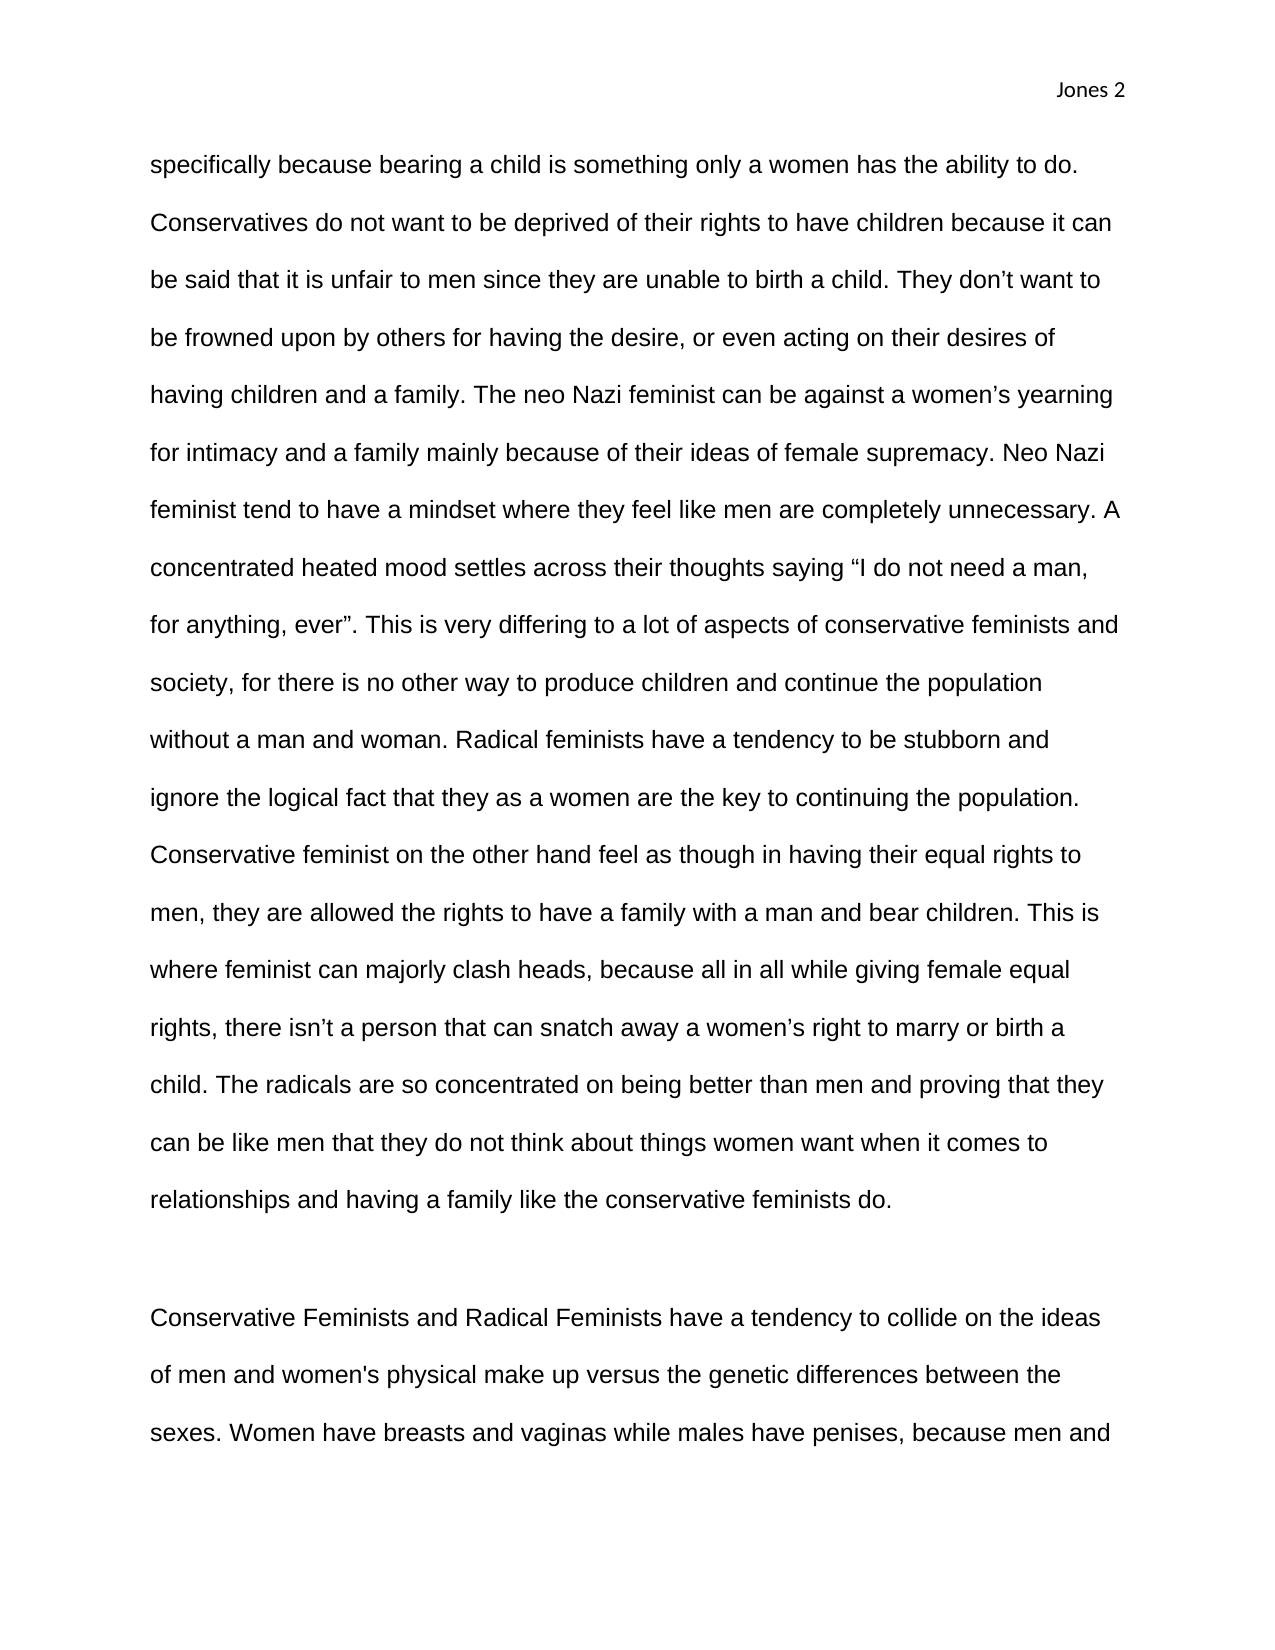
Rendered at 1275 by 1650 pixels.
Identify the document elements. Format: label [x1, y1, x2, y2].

text [150, 150, 1125, 1446]
